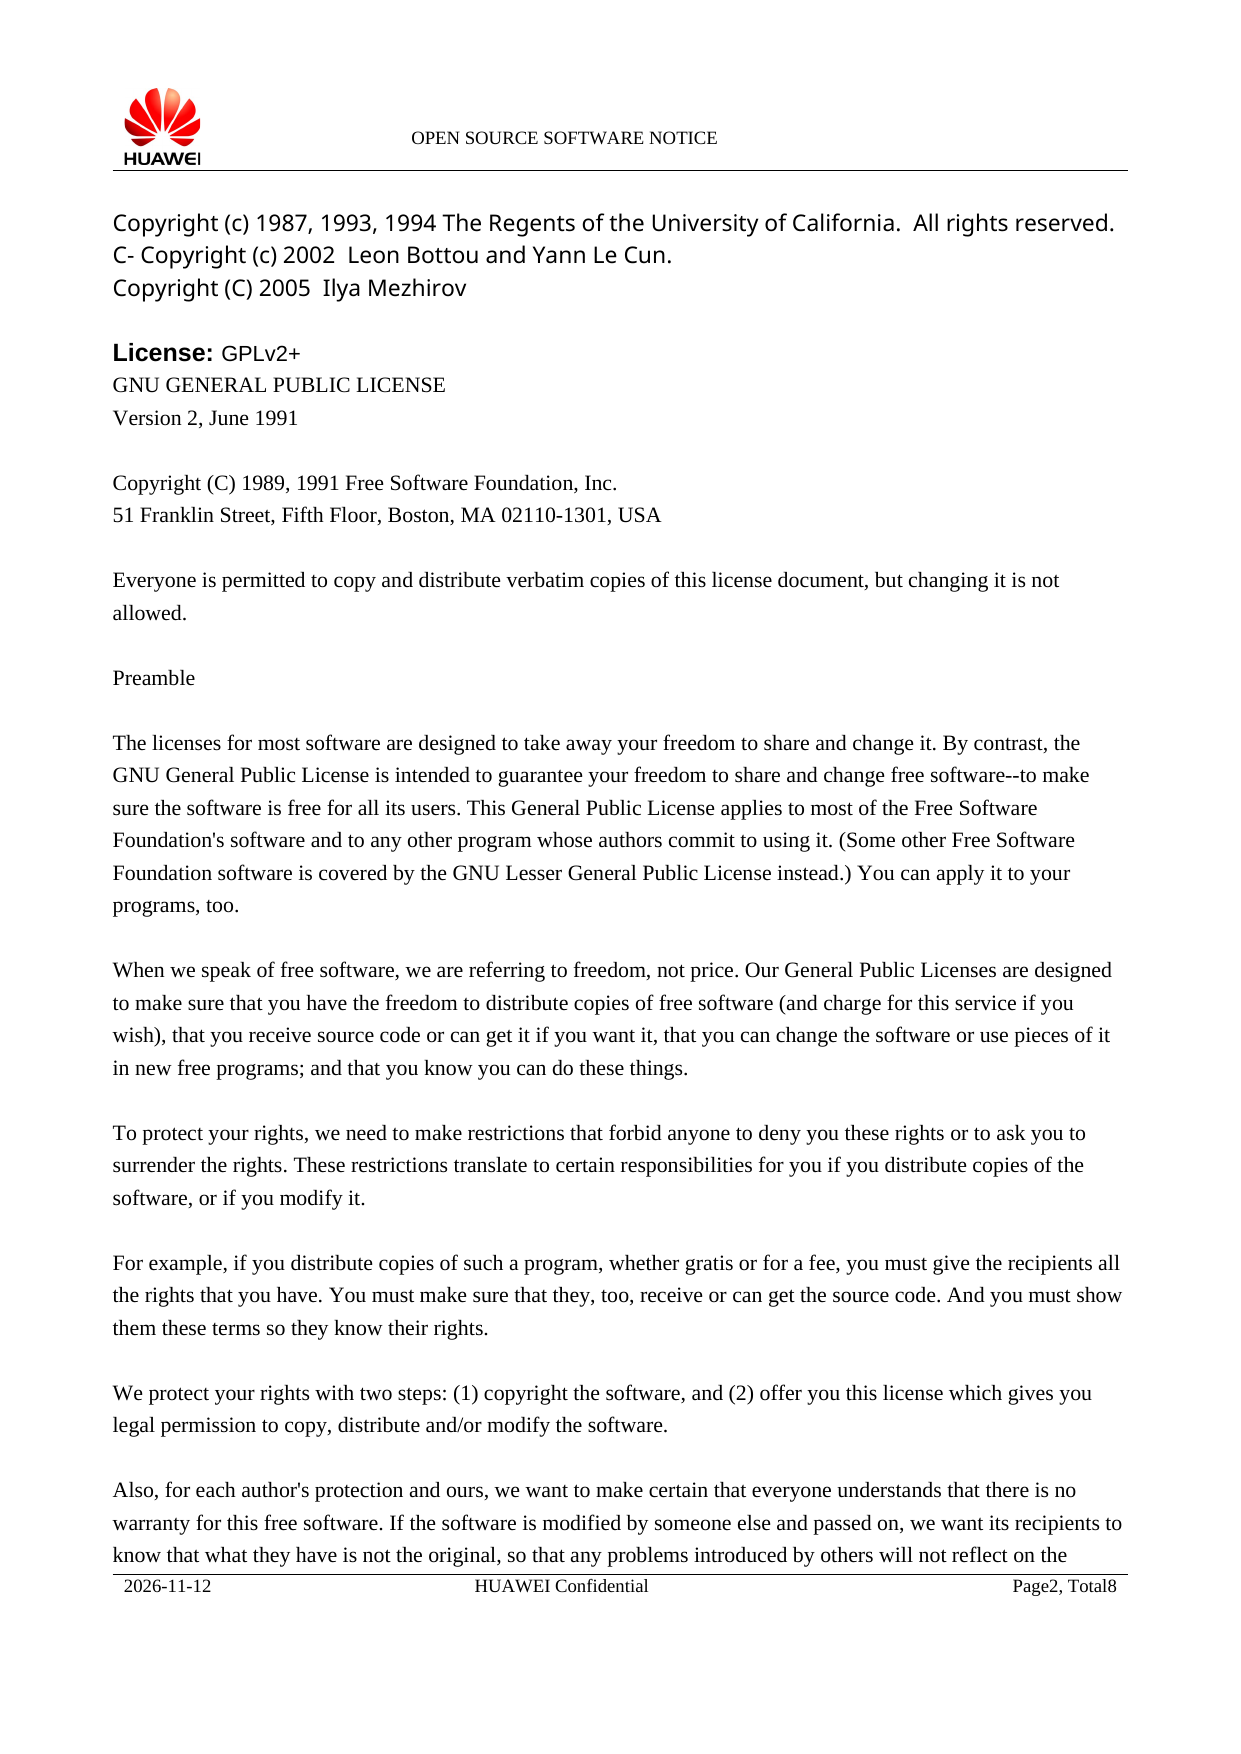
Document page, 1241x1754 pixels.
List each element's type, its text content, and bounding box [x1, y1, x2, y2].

picture [124, 88, 201, 165]
text License: GPLv2+ [112, 336, 1128, 369]
